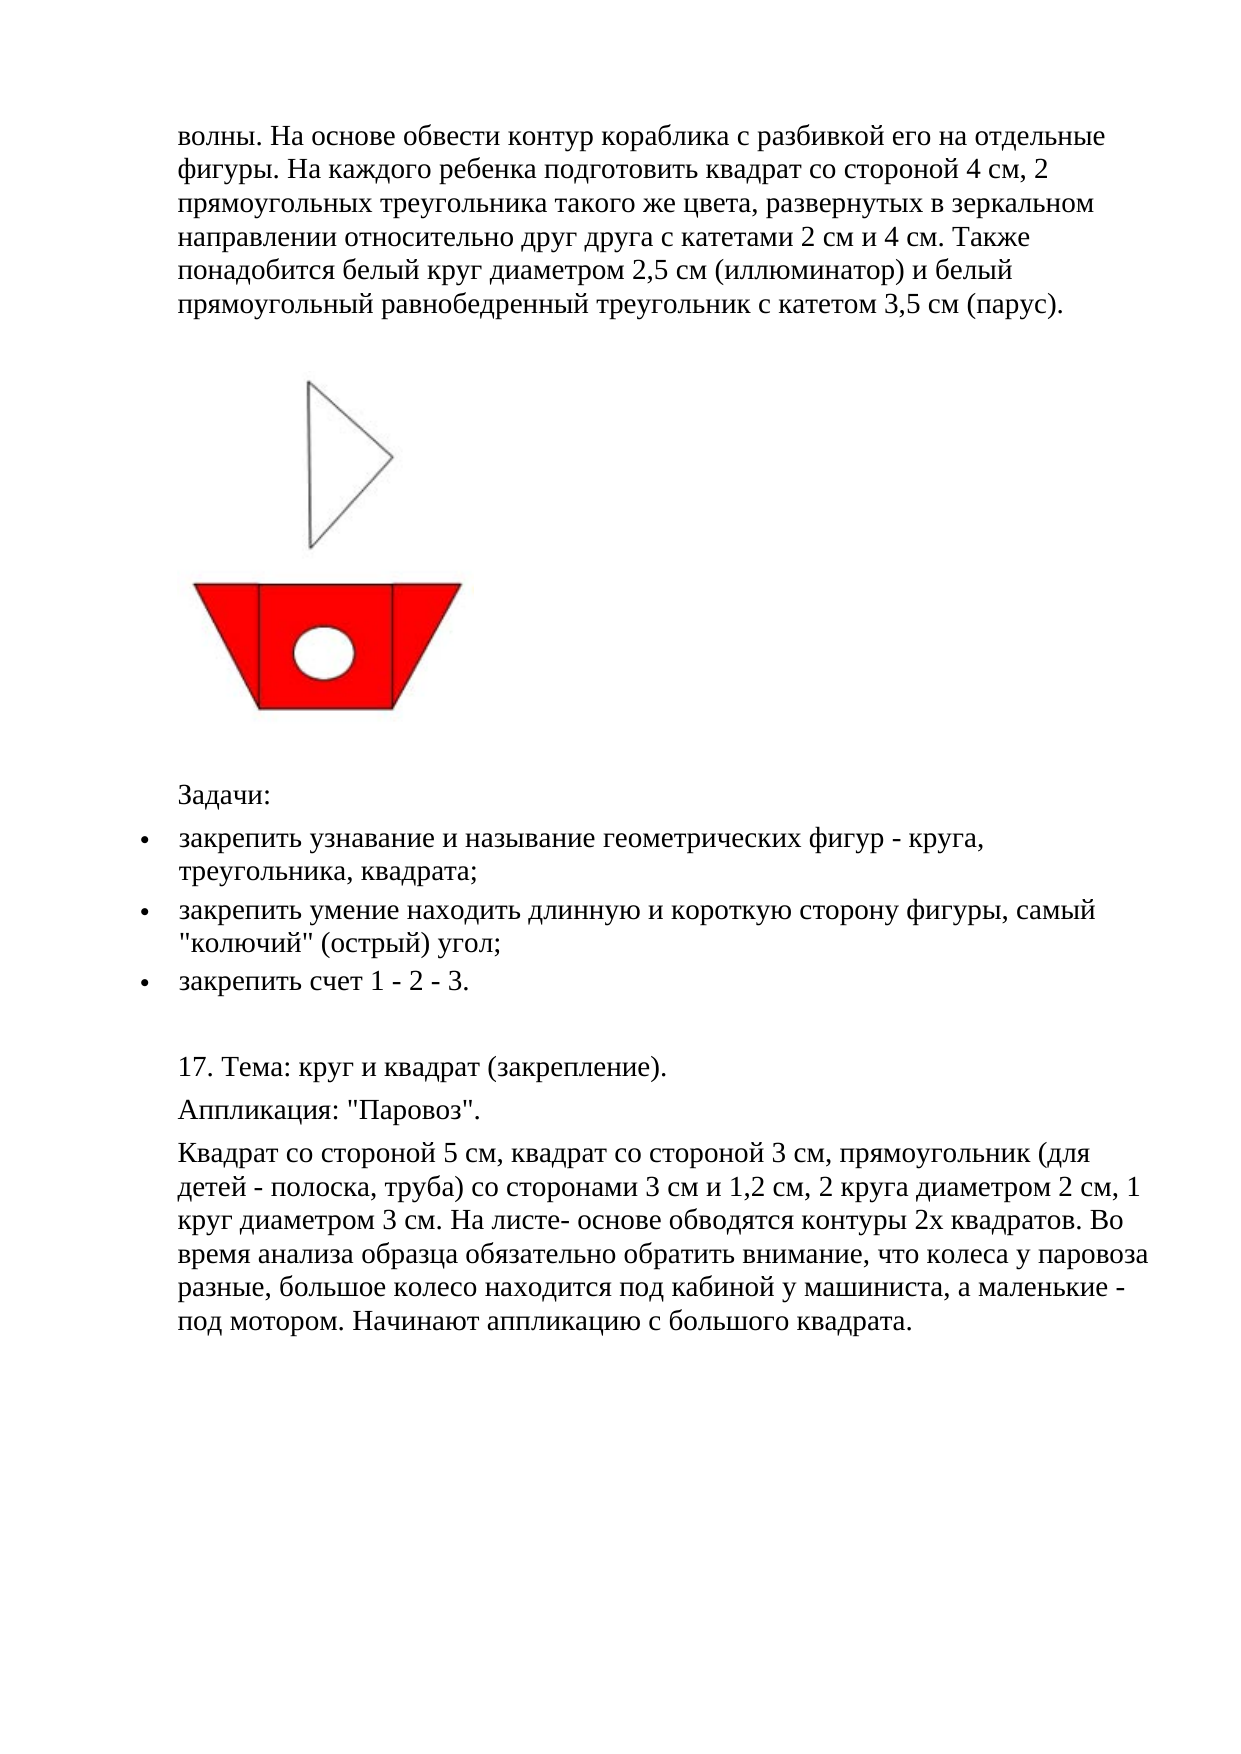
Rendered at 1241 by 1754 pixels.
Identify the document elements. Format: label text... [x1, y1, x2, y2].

picture [177, 371, 474, 725]
list закрепить счет 1 - 2 - 3. [141, 963, 1152, 997]
text Квадрат со стороной 5 см, квадрат со стороной 3 см, прямоугольник (для детей - полоска, труба) со сторонами 3 см и 1,2 см, 2 круга диаметром 2 см, 1 круг диаметром 3 см. На листе- основе обводятся контуры 2х квадратов. Во время анализа образца обязательно обратить внимание, что колеса у паровоза разные, большое колесо находится под кабиной у машиниста, а маленькие - под мотором. Начинают аппликацию с большого квадрата. [177, 1135, 1152, 1336]
list закрепить умение находить длинную и короткую сторону фигуры, самый "колючий" (острый) угол; [141, 892, 1152, 959]
list закрепить узнавание и называние геометрических фигур - круга, треугольника, квадрата; [141, 820, 1152, 887]
text 17. Тема: круг и квадрат (закрепление). [177, 1049, 1152, 1083]
text Аппликация: "Паровоз". [177, 1092, 1152, 1126]
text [177, 118, 1152, 319]
text Задачи: [177, 777, 1152, 811]
